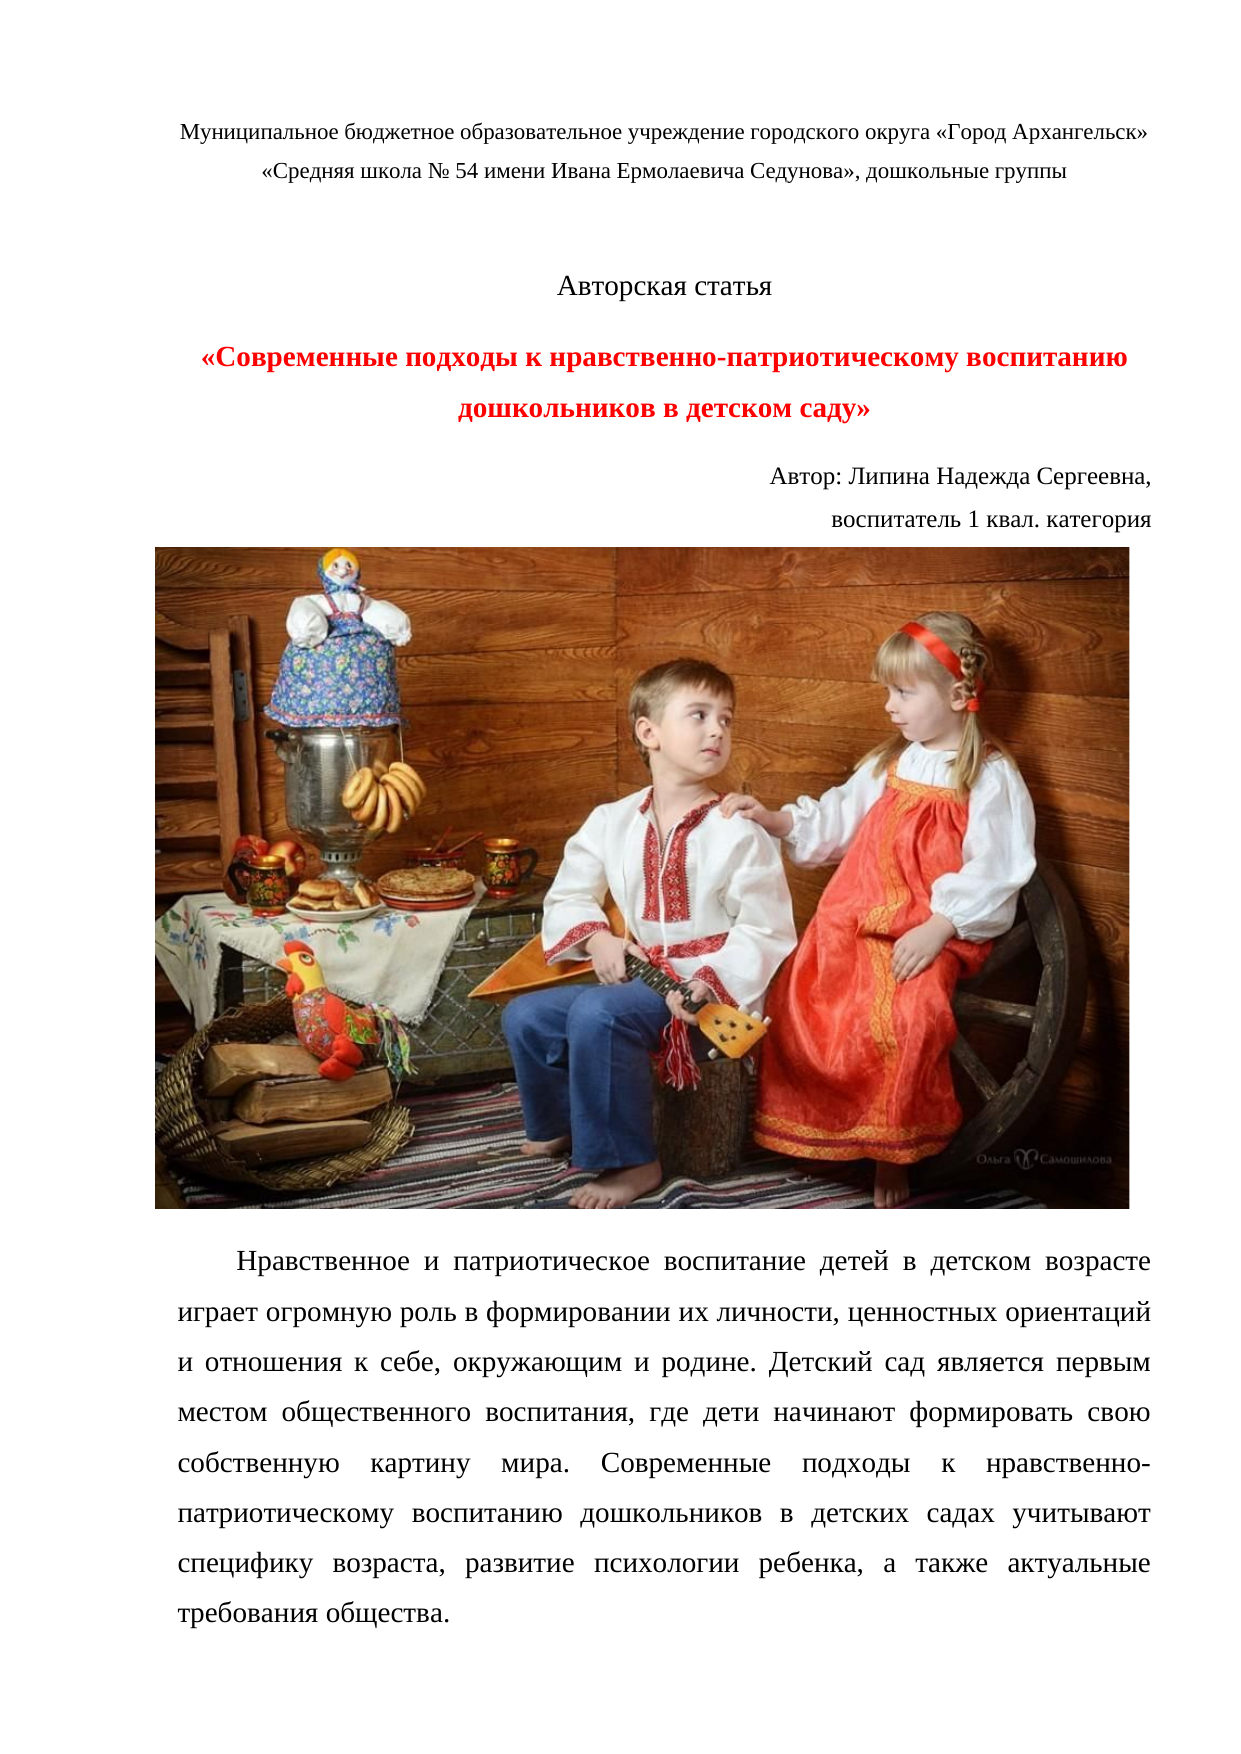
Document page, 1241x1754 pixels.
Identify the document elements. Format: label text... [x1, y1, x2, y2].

text Муниципальное бюджетное образовательное учреждение городского округа «Город Архангельск» [177, 118, 1152, 144]
text «Современные подходы к нравственно-патриотическому воспитанию дошкольников в детском саду» [177, 339, 1152, 423]
picture [155, 547, 1130, 1209]
text воспитатель 1 квал. категория [177, 504, 1152, 533]
text Нравственное и патриотическое воспитание детей в детском возрасте играет огромную роль в формировании их личности, ценностных ориентаций и отношения к себе, окружающим и родине. Детский сад является первым местом общественного воспитания, где дети начинают формировать свою собственную картину мира. Современные подходы к нравственно-патриотическому воспитанию дошкольников в детских садах учитывают специфику возраста, развитие психологии ребенка, а также актуальные требования общества. [177, 1243, 1152, 1629]
text Авторская статья [177, 268, 1152, 302]
text «Средняя школа № 54 имени Ивана Ермолаевича Седунова», дошкольные группы [177, 158, 1152, 184]
text Автор: Липина Надежда Сергеевна, [177, 461, 1152, 489]
